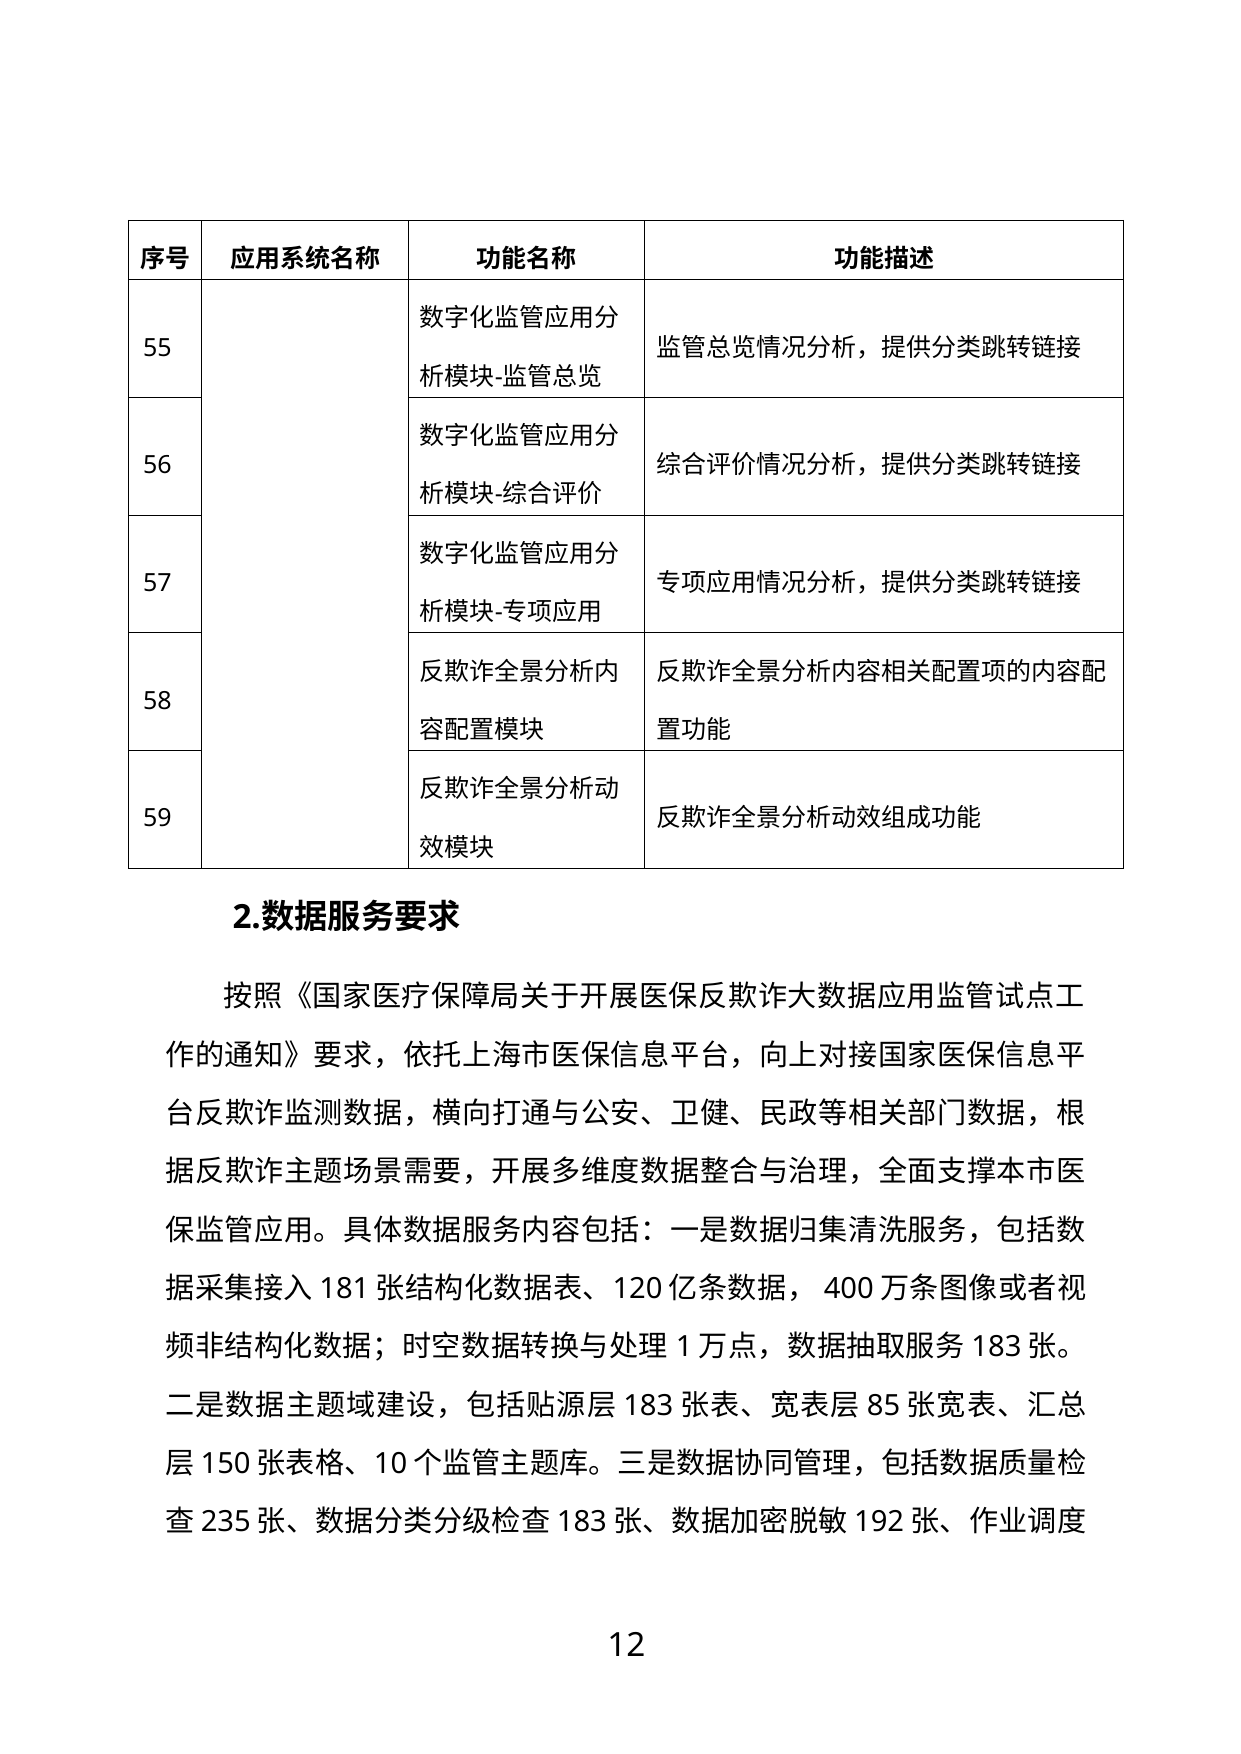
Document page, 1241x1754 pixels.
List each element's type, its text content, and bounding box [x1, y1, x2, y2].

table_cell 反欺诈全景分析动效模块 [409, 751, 644, 868]
table_cell 数字化监管应用分析模块-综合评价 [409, 398, 644, 514]
table_cell 反欺诈全景分析内容相关配置项的内容配置功能 [645, 633, 1123, 750]
table_header 序号 [129, 221, 201, 279]
subtitle 2.数据服务要求 [165, 869, 1087, 960]
table_cell 数字化监管应用分析模块-专项应用 [409, 516, 644, 632]
table_header 应用系统名称 [202, 221, 408, 279]
table_cell 监管总览情况分析，提供分类跳转链接 [645, 280, 1123, 397]
table_cell 反欺诈全景分析动效组成功能 [645, 751, 1123, 868]
table_cell [129, 280, 201, 397]
table_cell 综合评价情况分析，提供分类跳转链接 [645, 398, 1123, 514]
table_cell 数字化监管应用分析模块-监管总览 [409, 280, 644, 397]
table_cell 专项应用情况分析，提供分类跳转链接 [645, 516, 1123, 632]
table_cell [129, 633, 201, 750]
table_header 功能描述 [645, 221, 1123, 279]
table_cell [129, 398, 201, 514]
table_cell [129, 751, 201, 868]
table_cell 反欺诈全景分析内容配置模块 [409, 633, 644, 750]
table_cell [129, 516, 201, 632]
table_header 功能名称 [409, 221, 644, 279]
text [165, 960, 1087, 1543]
